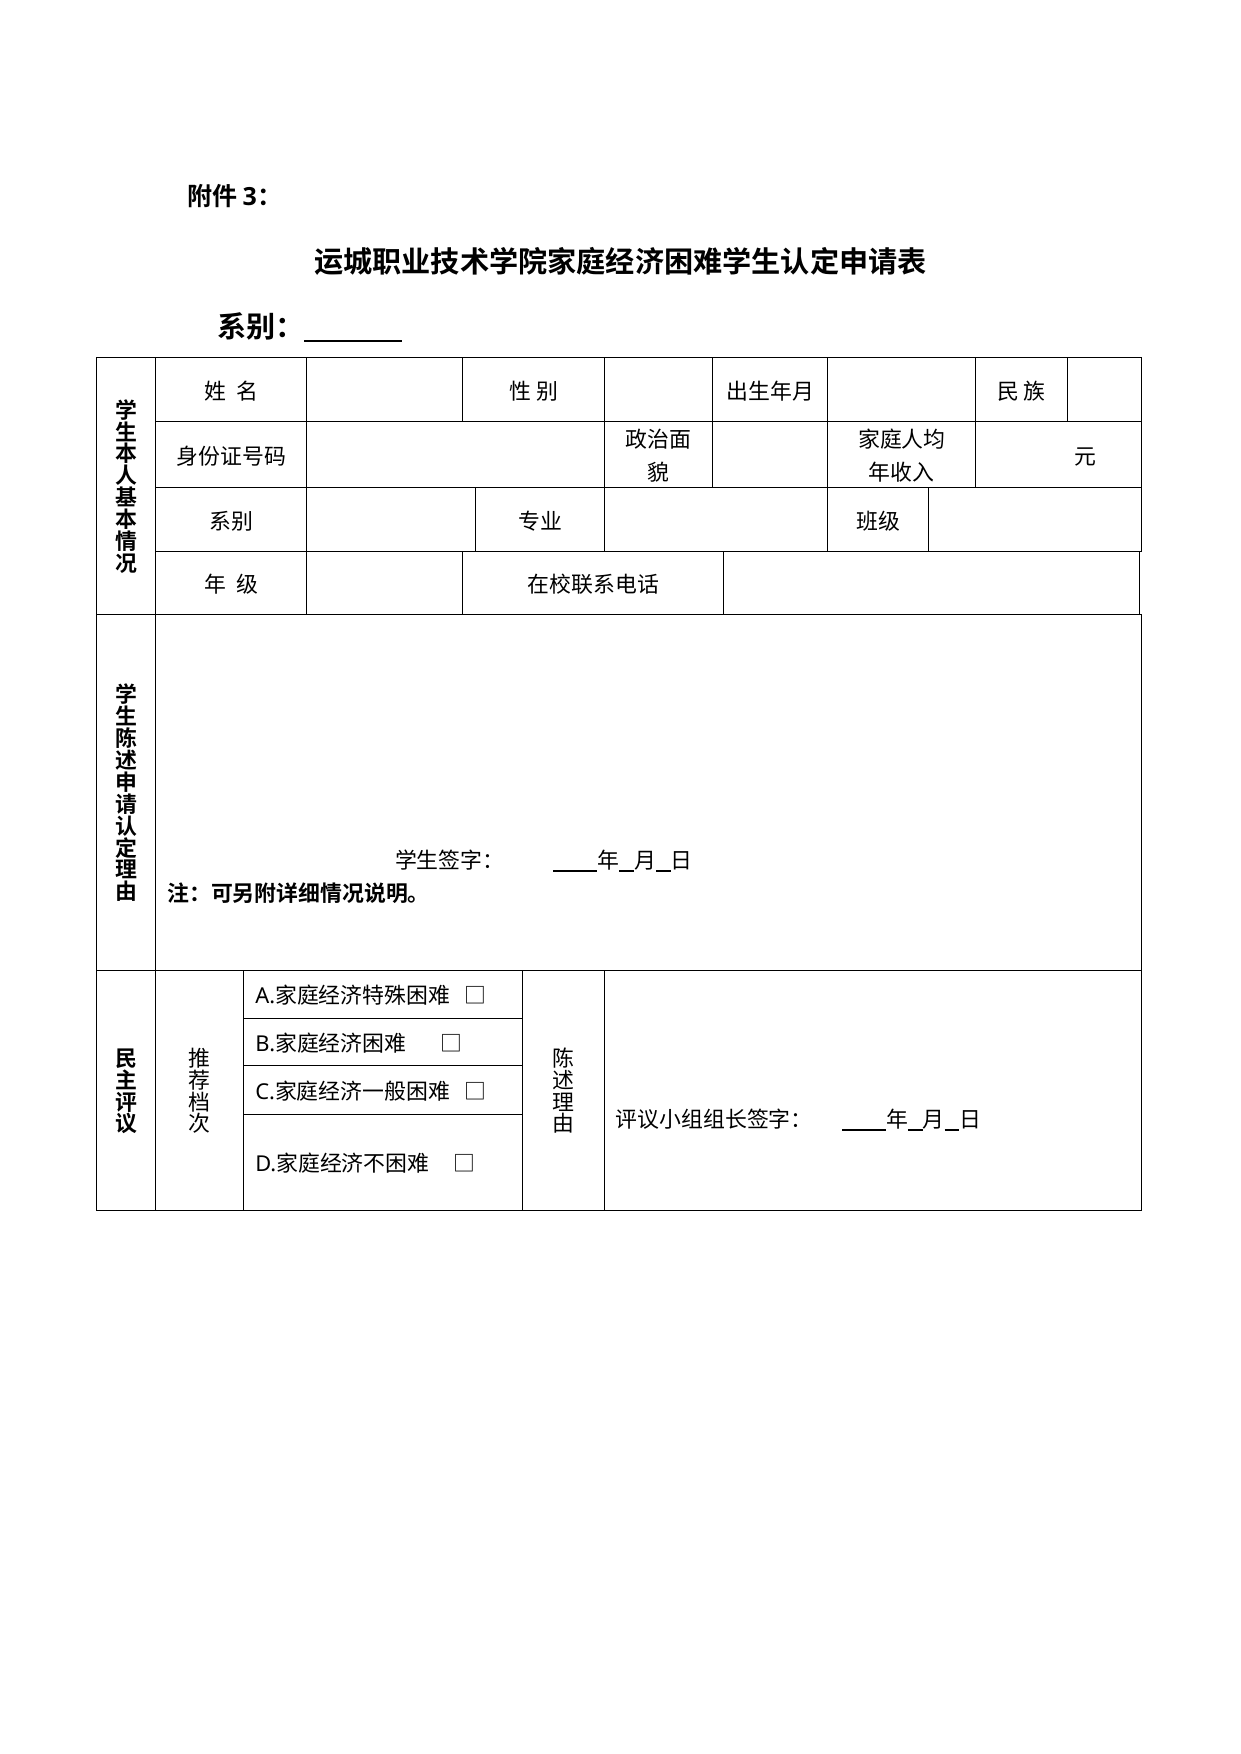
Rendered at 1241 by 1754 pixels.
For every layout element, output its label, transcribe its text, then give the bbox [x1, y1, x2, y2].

table_header [307, 358, 462, 421]
table_cell 政治面貌 [605, 422, 712, 487]
table_cell [713, 422, 827, 487]
table_header 出生年月 [713, 358, 827, 421]
table_cell D.家庭经济不困难 □ [244, 1115, 522, 1209]
table_header 学生本人基本情况 [97, 358, 155, 614]
table_header [605, 358, 712, 421]
table_header 民 族 [976, 358, 1067, 421]
table_cell [724, 552, 1139, 614]
table_cell 民主评议 [97, 971, 155, 1209]
table_cell 陈述理由 [523, 971, 604, 1209]
table_cell [307, 422, 604, 487]
table_header [828, 358, 975, 421]
table_cell C.家庭经济一般困难 □ [244, 1066, 522, 1114]
table_cell [307, 488, 475, 551]
text 系别： [187, 292, 1053, 357]
table_cell 在校联系电话 [463, 552, 723, 614]
table_cell 元 [976, 422, 1141, 487]
table_cell 评议小组组长签字： 年 月 日 [605, 971, 1141, 1209]
text 附件3： [187, 162, 1053, 227]
table_cell 年 级 [156, 552, 306, 614]
table_cell 推荐档次 [156, 971, 243, 1209]
table_header [1068, 358, 1141, 421]
table_cell 学生签字： 年 月 日 注：可另附详细情况说明。 [156, 615, 1141, 970]
table_cell [929, 488, 1141, 551]
table_cell 班级 [828, 488, 928, 551]
table_cell [307, 552, 462, 614]
table_cell B.家庭经济困难 □ [244, 1019, 522, 1065]
table_cell [605, 488, 827, 551]
table_cell 专业 [476, 488, 604, 551]
table_cell 系别 [156, 488, 306, 551]
table_cell 学生陈述申请认定理由 [97, 615, 155, 970]
text 运城职业技术学院家庭经济困难学生认定申请表 [187, 227, 1053, 292]
table_cell 身份证号码 [156, 422, 306, 487]
table_cell 家庭人均 年收入 [828, 422, 975, 487]
table_header 性 别 [463, 358, 604, 421]
table_cell A.家庭经济特殊困难 □ [244, 971, 522, 1017]
table_header 姓 名 [156, 358, 306, 421]
